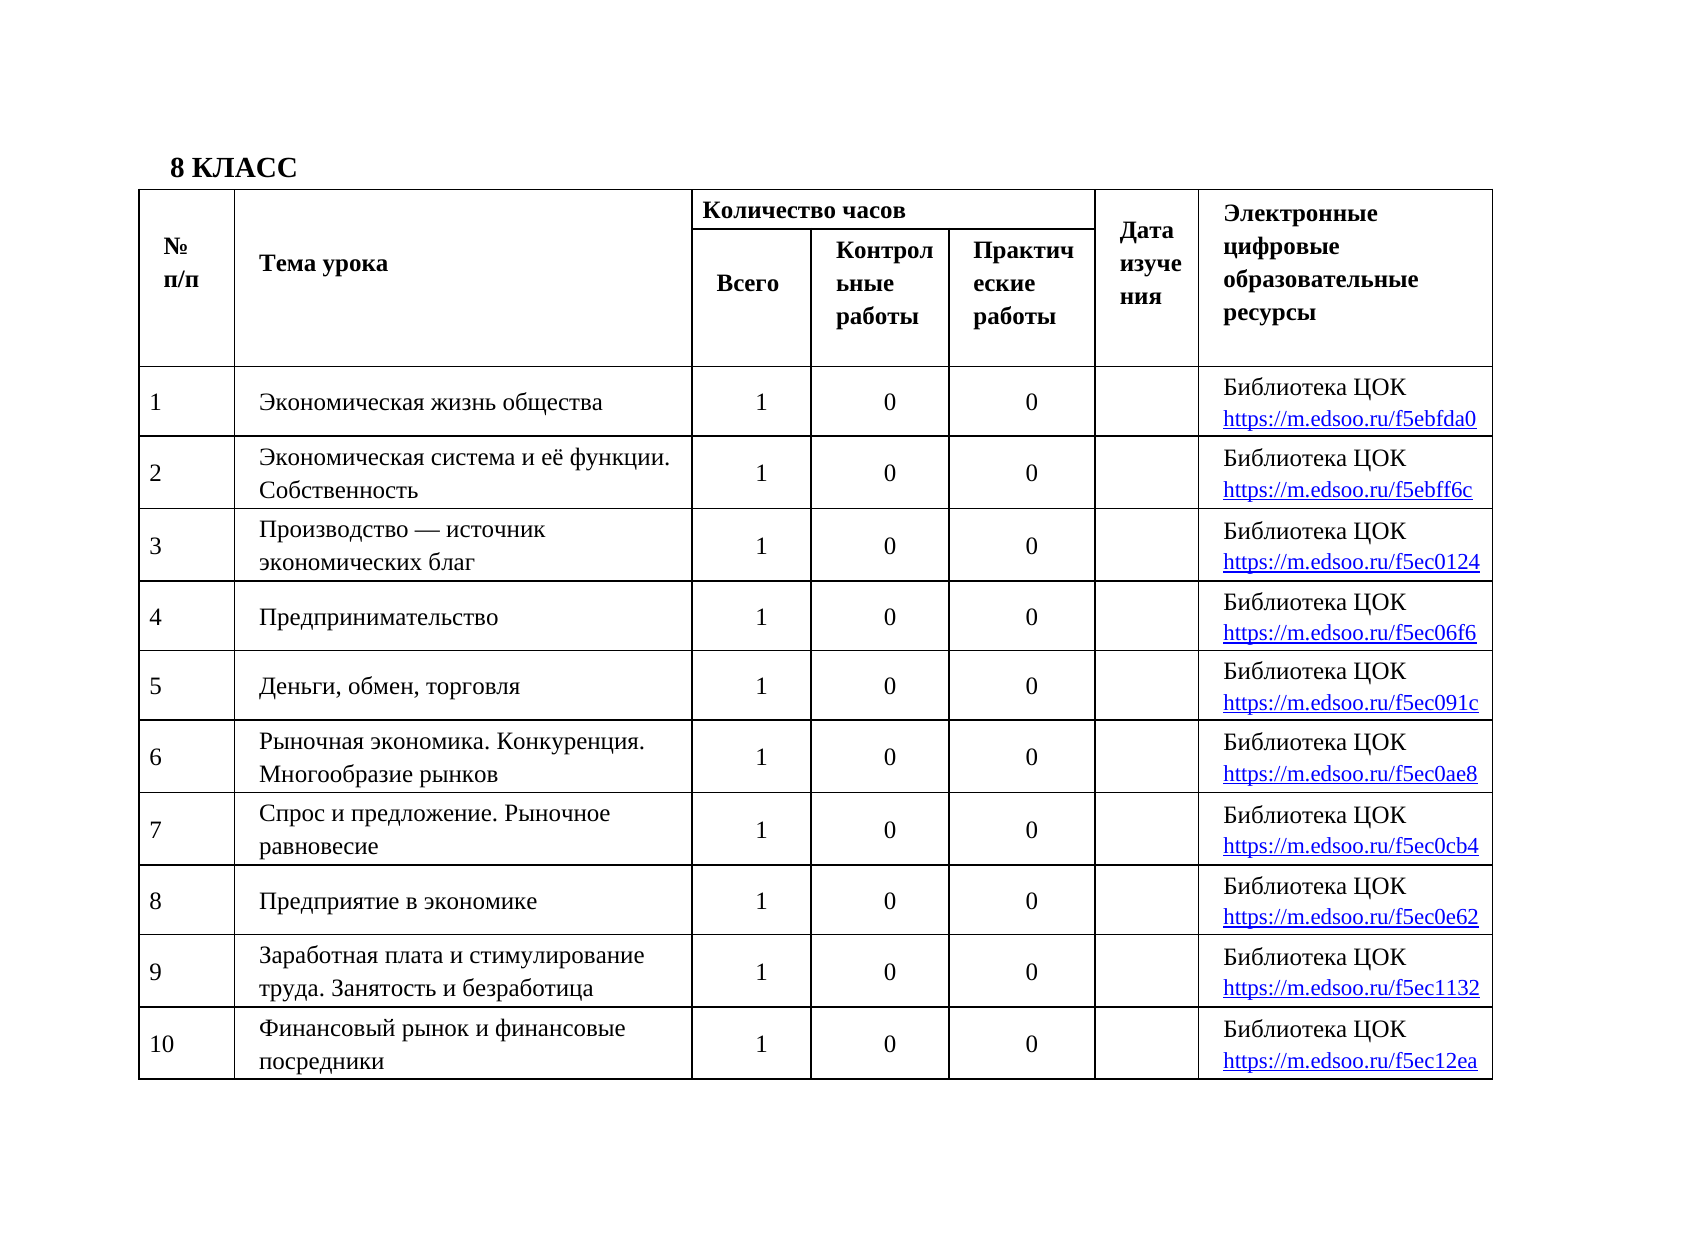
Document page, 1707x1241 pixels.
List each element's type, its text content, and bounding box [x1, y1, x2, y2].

table_cell Библиотека ЦОК https://m.edsoo.ru/f5ec091c [1199, 651, 1492, 719]
table_cell 1 [693, 721, 810, 792]
table_cell Деньги, обмен, торговля [235, 651, 691, 719]
table_cell Библиотека ЦОК https://m.edsoo.ru/f5ec12ea [1199, 1008, 1492, 1078]
table_cell Экономическая жизнь общества [235, 367, 691, 435]
table_cell 0 [950, 935, 1094, 1006]
table_cell [1096, 651, 1198, 719]
table_cell [1096, 509, 1198, 580]
table_header № п/п [140, 190, 234, 366]
table_cell [1096, 866, 1198, 933]
table_cell 0 [950, 721, 1094, 792]
table_cell 0 [812, 721, 948, 792]
table_cell Финансовый рынок и финансовые посредники [235, 1008, 691, 1078]
table_cell 0 [812, 793, 948, 864]
table_cell Рыночная экономика. Конкуренция. Многообразие рынков [235, 721, 691, 792]
table_cell 1 [693, 935, 810, 1006]
table_cell Всего [693, 230, 810, 366]
table_cell 0 [812, 509, 948, 580]
table_cell Контрольные работы [812, 230, 948, 366]
table_cell 10 [140, 1008, 234, 1078]
table_cell [1096, 935, 1198, 1006]
table_cell 0 [812, 651, 948, 719]
table_cell 3 [140, 509, 234, 580]
table_cell Библиотека ЦОК https://m.edsoo.ru/f5ec06f6 [1199, 582, 1492, 649]
table_cell 0 [950, 509, 1094, 580]
table_cell Библиотека ЦОК https://m.edsoo.ru/f5ebfda0 [1199, 367, 1492, 435]
table_cell 1 [693, 582, 810, 649]
table_cell Библиотека ЦОК https://m.edsoo.ru/f5ec0124 [1199, 509, 1492, 580]
table_header Тема урока [235, 190, 691, 366]
table_cell [1096, 582, 1198, 649]
table_cell 0 [812, 367, 948, 435]
table_cell 8 [140, 866, 234, 933]
table_cell 6 [140, 721, 234, 792]
table_cell [1096, 793, 1198, 864]
table_cell 0 [812, 582, 948, 649]
table_cell 1 [693, 793, 810, 864]
table_cell 1 [693, 367, 810, 435]
table_cell 0 [950, 582, 1094, 649]
table_cell 0 [812, 935, 948, 1006]
table_header Количество часов [693, 190, 1094, 228]
table_header Электронные цифровые образовательные ресурсы [1199, 190, 1492, 366]
table_cell Библиотека ЦОК https://m.edsoo.ru/f5ec1132 [1199, 935, 1492, 1006]
table_cell [1096, 437, 1198, 508]
table_cell 0 [950, 793, 1094, 864]
table_cell 7 [140, 793, 234, 864]
table_cell 1 [693, 437, 810, 508]
table_cell Производство — источник экономических благ [235, 509, 691, 580]
table_cell [1096, 367, 1198, 435]
table_cell [1096, 721, 1198, 792]
table_cell 0 [950, 651, 1094, 719]
table_cell Спрос и предложение. Рыночное равновесие [235, 793, 691, 864]
table_cell Практические работы [950, 230, 1094, 366]
table_cell 4 [140, 582, 234, 649]
table_cell 0 [950, 1008, 1094, 1078]
table_cell 1 [693, 866, 810, 933]
table_cell Экономическая система и её функции. Собственность [235, 437, 691, 508]
table_cell Библиотека ЦОК https://m.edsoo.ru/f5ec0ae8 [1199, 721, 1492, 792]
table_cell 0 [950, 367, 1094, 435]
table_cell Предпринимательство [235, 582, 691, 649]
table_cell 1 [693, 1008, 810, 1078]
table_cell 0 [812, 1008, 948, 1078]
table_cell 5 [140, 651, 234, 719]
table_cell 0 [812, 866, 948, 933]
table_cell 1 [693, 509, 810, 580]
table_cell 2 [140, 437, 234, 508]
table_cell 1 [693, 651, 810, 719]
text 8 КЛАСС [162, 150, 1557, 183]
table_cell Предприятие в экономике [235, 866, 691, 933]
table_cell Библиотека ЦОК https://m.edsoo.ru/f5ebff6c [1199, 437, 1492, 508]
table_cell 0 [812, 437, 948, 508]
table_cell 1 [140, 367, 234, 435]
table_cell Библиотека ЦОК https://m.edsoo.ru/f5ec0cb4 [1199, 793, 1492, 864]
table_cell Библиотека ЦОК https://m.edsoo.ru/f5ec0e62 [1199, 866, 1492, 933]
table_cell Заработная плата и стимулирование труда. Занятость и безработица [235, 935, 691, 1006]
table_cell 0 [950, 866, 1094, 933]
table_header Дата изучения [1096, 190, 1198, 366]
table_cell 0 [950, 437, 1094, 508]
table_cell 9 [140, 935, 234, 1006]
table_cell [1096, 1008, 1198, 1078]
